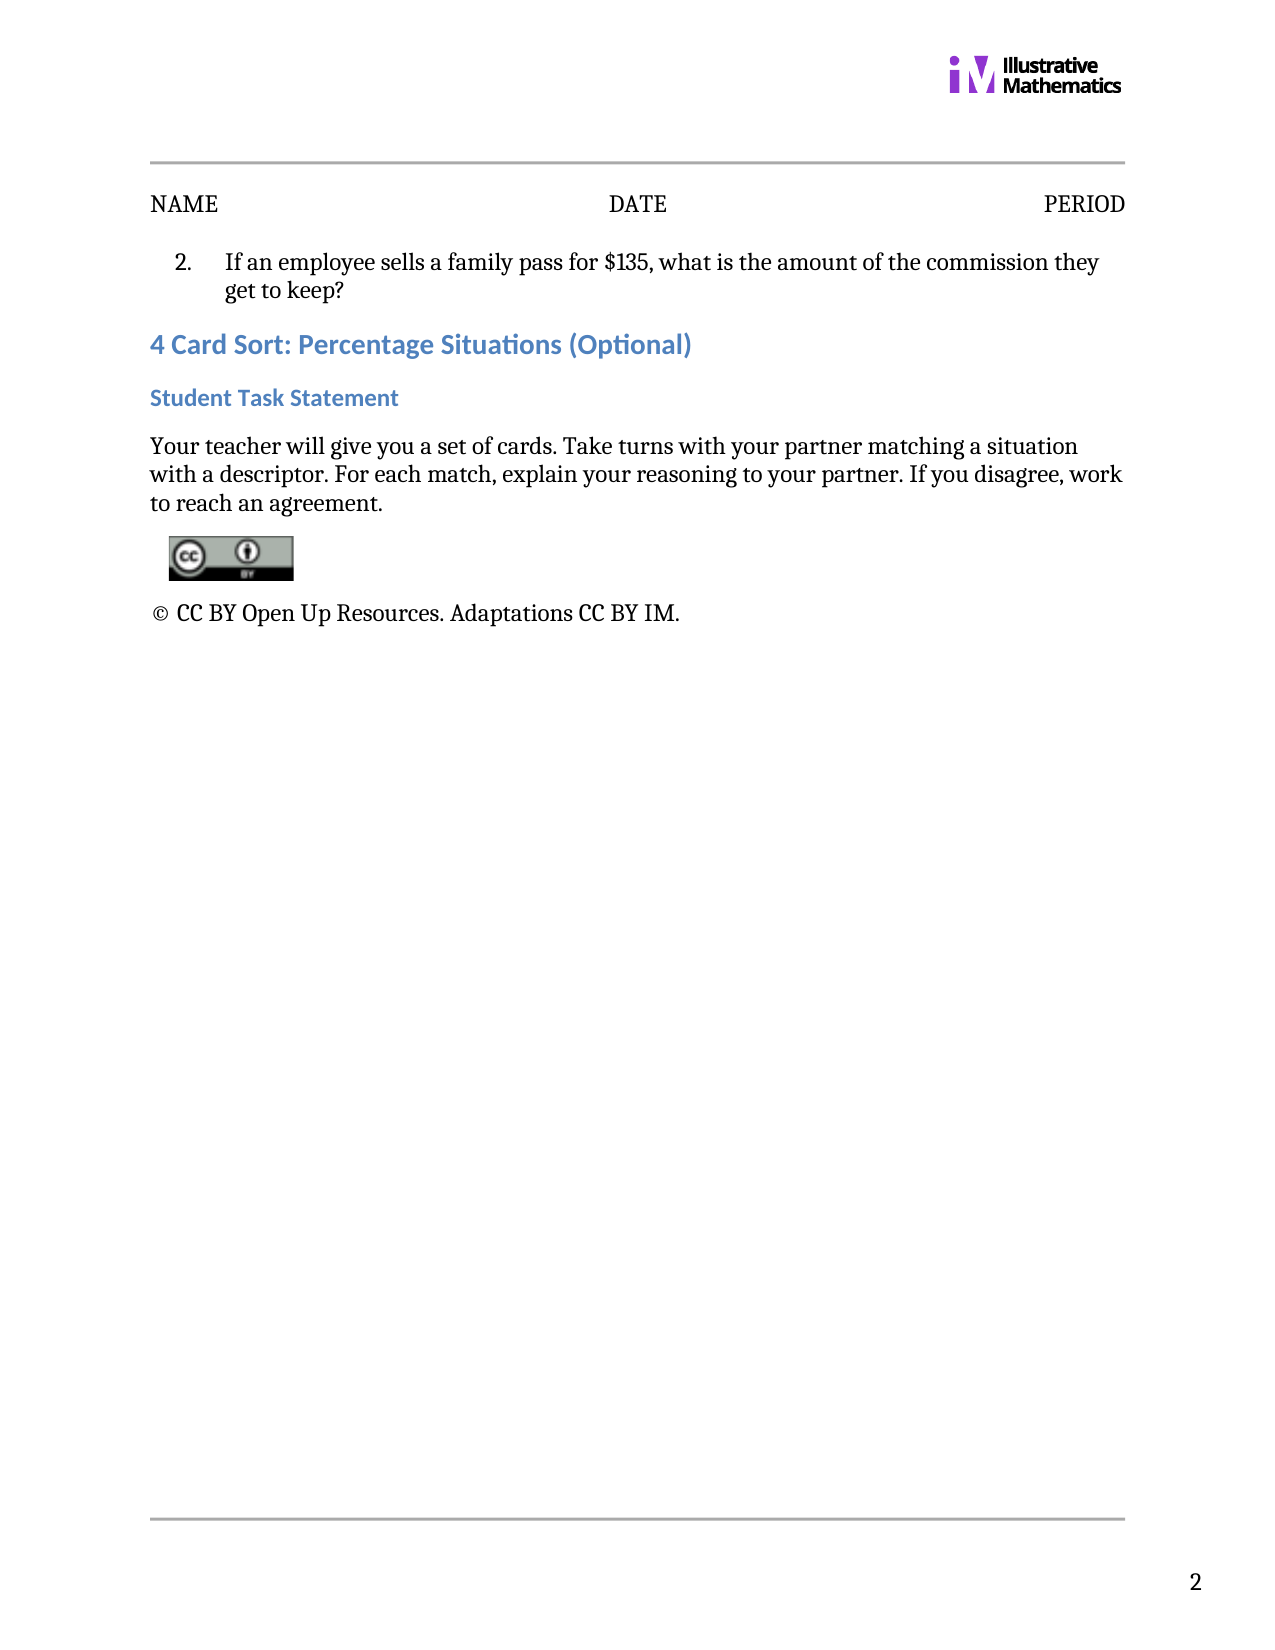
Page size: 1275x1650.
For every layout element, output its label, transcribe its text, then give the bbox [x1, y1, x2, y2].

list If an employee sells a family pass for $135, what is the amount of the commission they get to keep? [175, 247, 1125, 305]
text © CC BY Open Up Resources. Adaptations CC BY IM. [150, 599, 1125, 628]
picture [168, 536, 294, 581]
text Your teacher will give you a set of cards. Take turns with your partner matching a situation with a descriptor. For each match, explain your reasoning to your partner. If you disagree, work to reach an agreement. [150, 432, 1125, 518]
subtitle Student Task Statement [150, 382, 1125, 413]
picture [949, 55, 1121, 93]
subtitle 4 Card Sort: Percentage Situations (Optional) [150, 326, 1125, 361]
